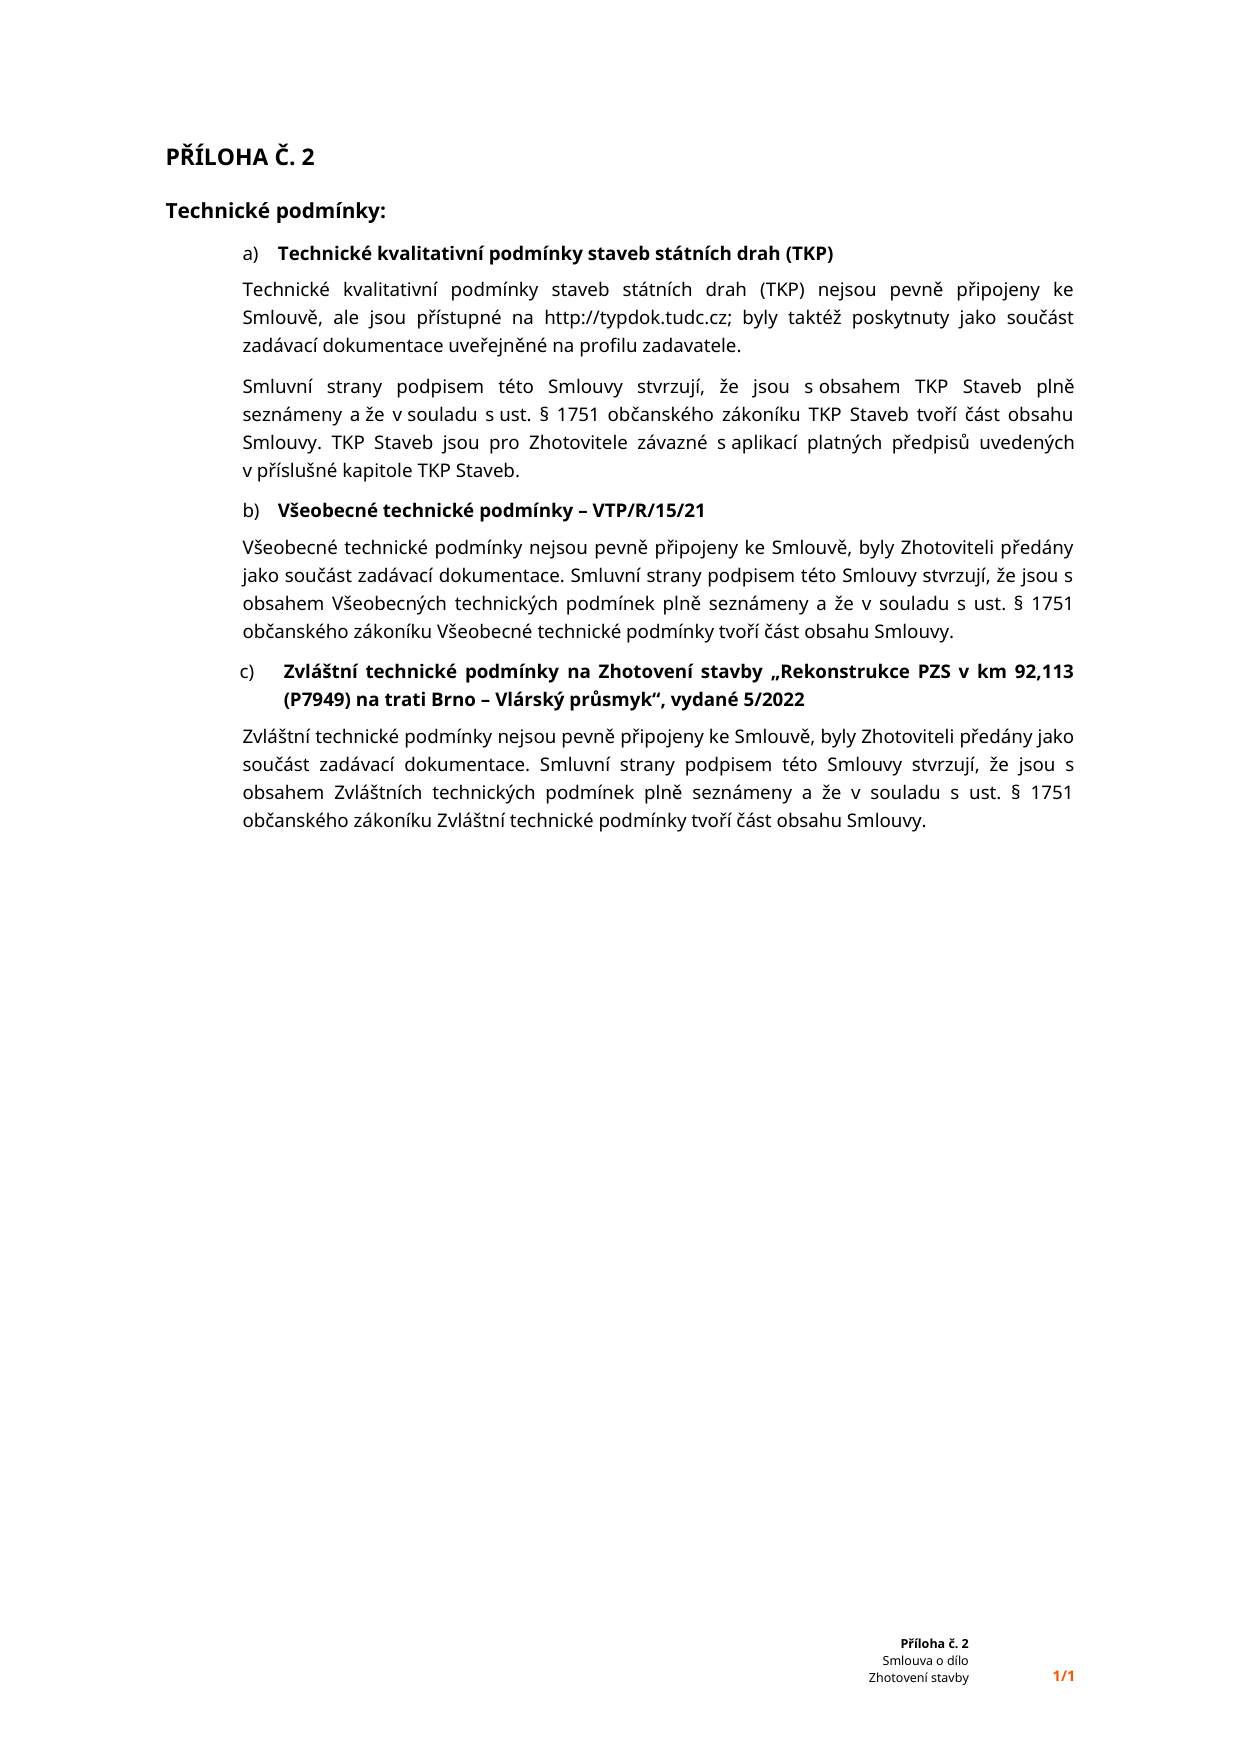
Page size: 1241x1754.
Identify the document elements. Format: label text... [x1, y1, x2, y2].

list Všeobecné technické podmínky – VTP/R/15/21 [242, 498, 1075, 523]
text Technické podmínky: [165, 197, 1075, 225]
text Zvláštní technické podmínky nejsou pevně připojeny ke Smlouvě, byly Zhotoviteli předány jako součást zadávací dokumentace. Smluvní strany podpisem této Smlouvy stvrzují, že jsou s obsahem Zvláštních technických podmínek plně seznámeny a že v souladu s ust. § 1751 občanského zákoníku Zvláštní technické podmínky tvoří část obsahu Smlouvy. [242, 723, 1075, 833]
text Smluvní strany podpisem této Smlouvy stvrzují, že jsou s obsahem TKP Staveb plně seznámeny a že v souladu s ust. § 1751 občanského zákoníku TKP Staveb tvoří část obsahu Smlouvy. TKP Staveb jsou pro Zhotovitele závazné s aplikací platných předpisů uvedených v příslušné kapitole TKP Staveb. [242, 373, 1075, 483]
text Všeobecné technické podmínky nejsou pevně připojeny ke Smlouvě, byly Zhotoviteli předány jako součást zadávací dokumentace. Smluvní strany podpisem této Smlouvy stvrzují, že jsou s obsahem Všeobecných technických podmínek plně seznámeny a že v souladu s ust. § 1751 občanského zákoníku Všeobecné technické podmínky tvoří část obsahu Smlouvy. [242, 534, 1075, 644]
text Příloha č. 2 [165, 141, 1075, 173]
list Zvláštní technické podmínky na Zhotovení stavby „Rekonstrukce PZS v km 92,113 (P7949) na trati Brno – Vlárský průsmyk“, vydané 5/2022 [239, 659, 1075, 712]
list Technické kvalitativní podmínky staveb státních drah (TKP) [242, 240, 1075, 266]
text Technické kvalitativní podmínky staveb státních drah (TKP) nejsou pevně připojeny ke Smlouvě, ale jsou přístupné na http://typdok.tudc.cz; byly taktéž poskytnuty jako součást zadávací dokumentace uveřejněné na profilu zadavatele. [242, 277, 1075, 358]
